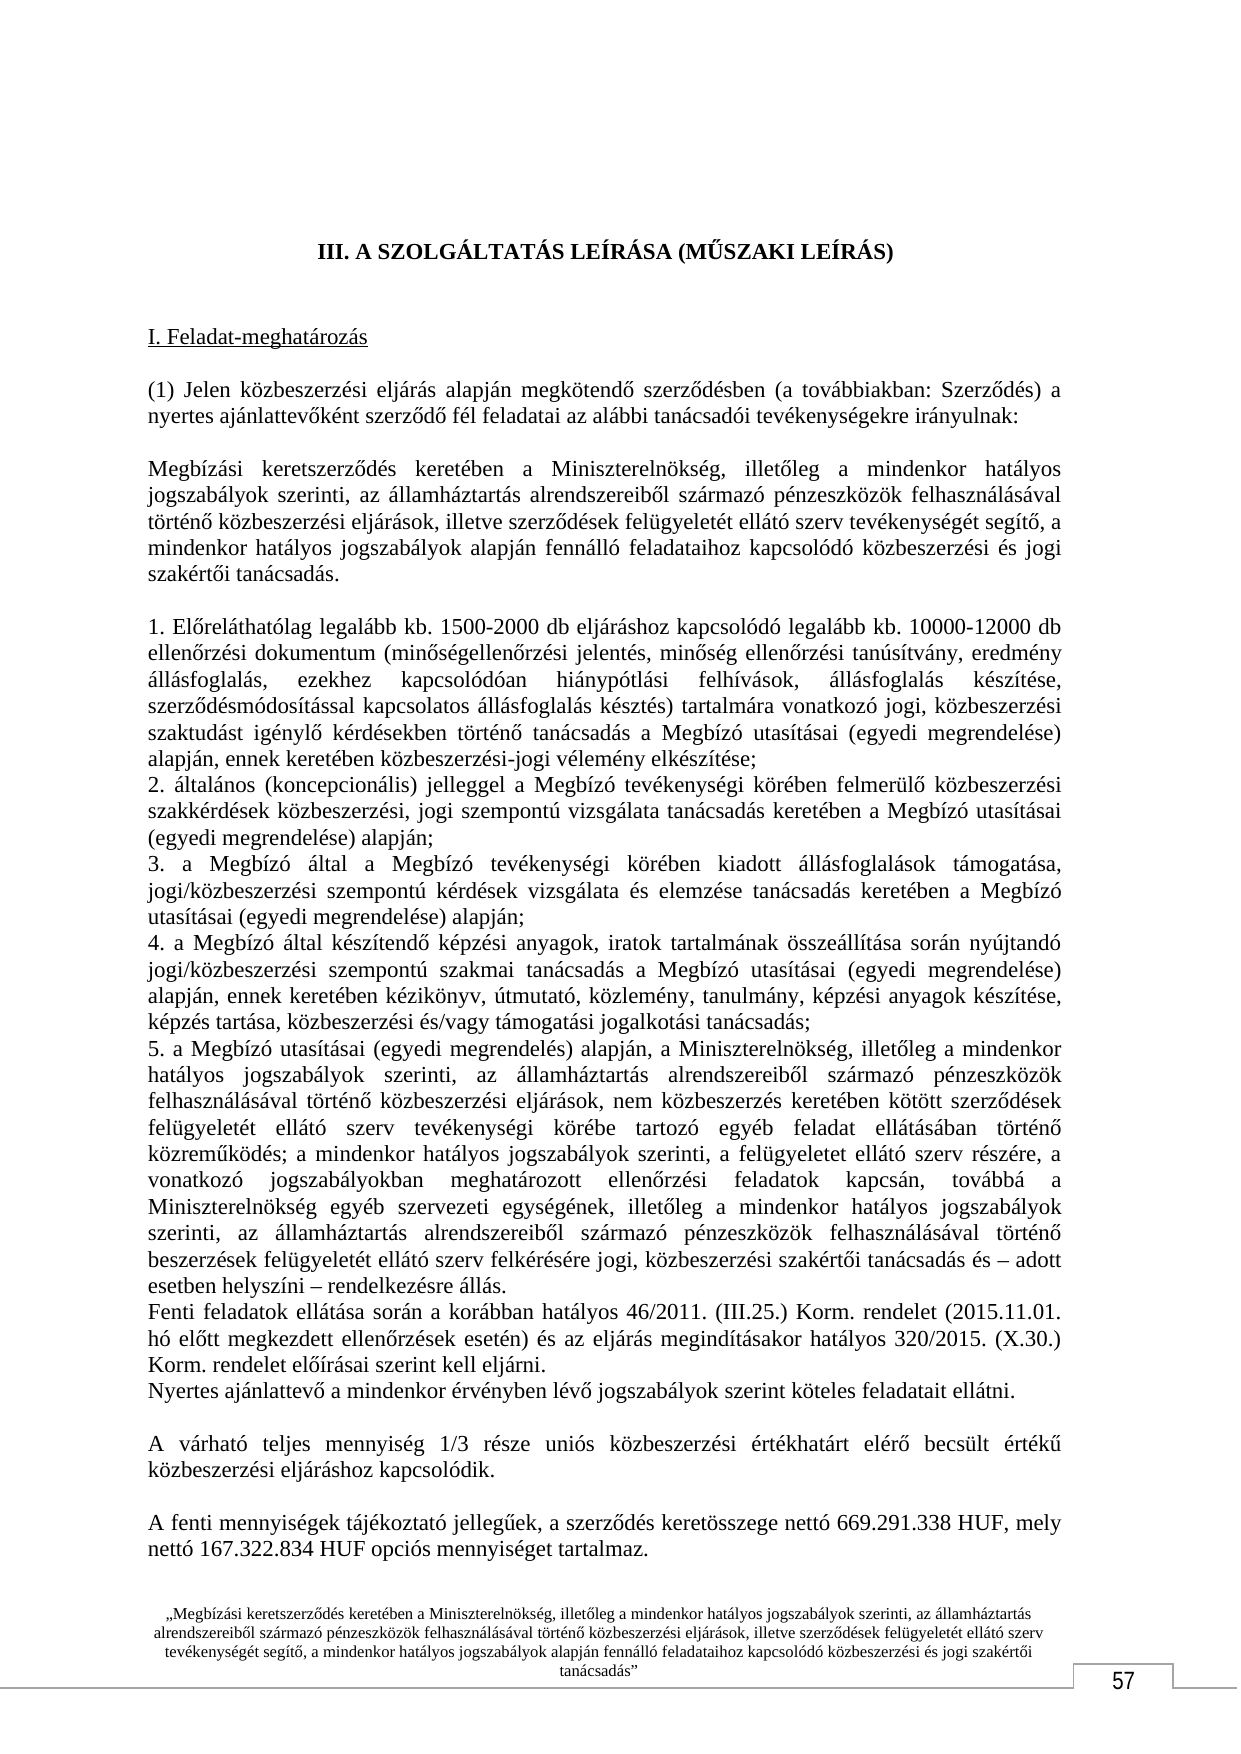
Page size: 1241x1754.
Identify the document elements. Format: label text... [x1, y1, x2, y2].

text Megbízási keretszerződés keretében a Miniszterelnökség, illetőleg a mindenkor hatályos jogszabályok szerinti, az államháztartás alrendszereiből származó pénzeszközök felhasználásával történő közbeszerzési eljárások, illetve szerződések felügyeletét ellátó szerv tevékenységét segítő, a mindenkor hatályos jogszabályok alapján fennálló feladataihoz kapcsolódó közbeszerzési és jogi szakértői tanácsadás. [148, 455, 1063, 587]
text 4. a Megbízó által készítendő képzési anyagok, iratok tartalmának összeállítása során nyújtandó jogi/közbeszerzési szempontú szakmai tanácsadás a Megbízó utasításai (egyedi megrendelése) alapján, ennek keretében kézikönyv, útmutató, közlemény, tanulmány, képzési anyagok készítése, képzés tartása, közbeszerzési és/vagy támogatási jogalkotási tanácsadás; [148, 929, 1063, 1035]
text A várható teljes mennyiség 1/3 része uniós közbeszerzési értékhatárt elérő becsült értékű közbeszerzési eljáráshoz kapcsolódik. [148, 1430, 1063, 1483]
text Nyertes ajánlattevő a mindenkor érvényben lévő jogszabályok szerint köteles feladatait ellátni. [148, 1377, 1063, 1404]
text 2. általános (koncepcionális) jelleggel a Megbízó tevékenységi körében felmerülő közbeszerzési szakkérdések közbeszerzési, jogi szempontú vizsgálata tanácsadás keretében a Megbízó utasításai (egyedi megrendelése) alapján; [148, 771, 1063, 850]
text A fenti mennyiségek tájékoztató jellegűek, a szerződés keretösszege nettó 669.291.338 HUF, mely nettó 167.322.834 HUF opciós mennyiséget tartalmaz. [148, 1509, 1063, 1562]
text 1. Előreláthatólag legalább kb. 1500-2000 db eljáráshoz kapcsolódó legalább kb. 10000-12000 db ellenőrzési dokumentum (minőségellenőrzési jelentés, minőség ellenőrzési tanúsítvány, eredmény állásfoglalás, ezekhez kapcsolódóan hiánypótlási felhívások, állásfoglalás készítése, szerződésmódosítással kapcsolatos állásfoglalás késztés) tartalmára vonatkozó jogi, közbeszerzési szaktudást igénylő kérdésekben történő tanácsadás a Megbízó utasításai (egyedi megrendelése) alapján, ennek keretében közbeszerzési-jogi vélemény elkészítése; [148, 613, 1063, 771]
text I. Feladat-meghatározás [148, 323, 1063, 349]
subtitle III. A SZOLGÁLTATÁS LEÍRÁSA (MŰSZAKI LEÍRÁS) [148, 238, 1063, 264]
text 3. a Megbízó által a Megbízó tevékenységi körében kiadott állásfoglalások támogatása, jogi/közbeszerzési szempontú kérdések vizsgálata és elemzése tanácsadás keretében a Megbízó utasításai (egyedi megrendelése) alapján; [148, 850, 1063, 929]
text 5. a Megbízó utasításai (egyedi megrendelés) alapján, a Miniszterelnökség, illetőleg a mindenkor hatályos jogszabályok szerinti, az államháztartás alrendszereiből származó pénzeszközök felhasználásával történő közbeszerzési eljárások, nem közbeszerzés keretében kötött szerződések felügyeletét ellátó szerv tevékenységi körébe tartozó egyéb feladat ellátásában történő közreműködés; a mindenkor hatályos jogszabályok szerinti, a felügyeletet ellátó szerv részére, a vonatkozó jogszabályokban meghatározott ellenőrzési feladatok kapcsán, továbbá a Miniszterelnökség egyéb szervezeti egységének, illetőleg a mindenkor hatályos jogszabályok szerinti, az államháztartás alrendszereiből származó pénzeszközök felhasználásával történő beszerzések felügyeletét ellátó szerv felkérésére jogi, közbeszerzési szakértői tanácsadás és – adott esetben helyszíni – rendelkezésre állás. [148, 1035, 1063, 1298]
text Fenti feladatok ellátása során a korábban hatályos 46/2011. (III.25.) Korm. rendelet (2015.11.01. hó előtt megkezdett ellenőrzések esetén) és az eljárás megindításakor hatályos 320/2015. (X.30.) Korm. rendelet előírásai szerint kell eljárni. [148, 1298, 1063, 1377]
text (1) Jelen közbeszerzési eljárás alapján megkötendő szerződésben (a továbbiakban: Szerződés) a nyertes ajánlattevőként szerződő fél feladatai az alábbi tanácsadói tevékenységekre irányulnak: [148, 376, 1063, 429]
